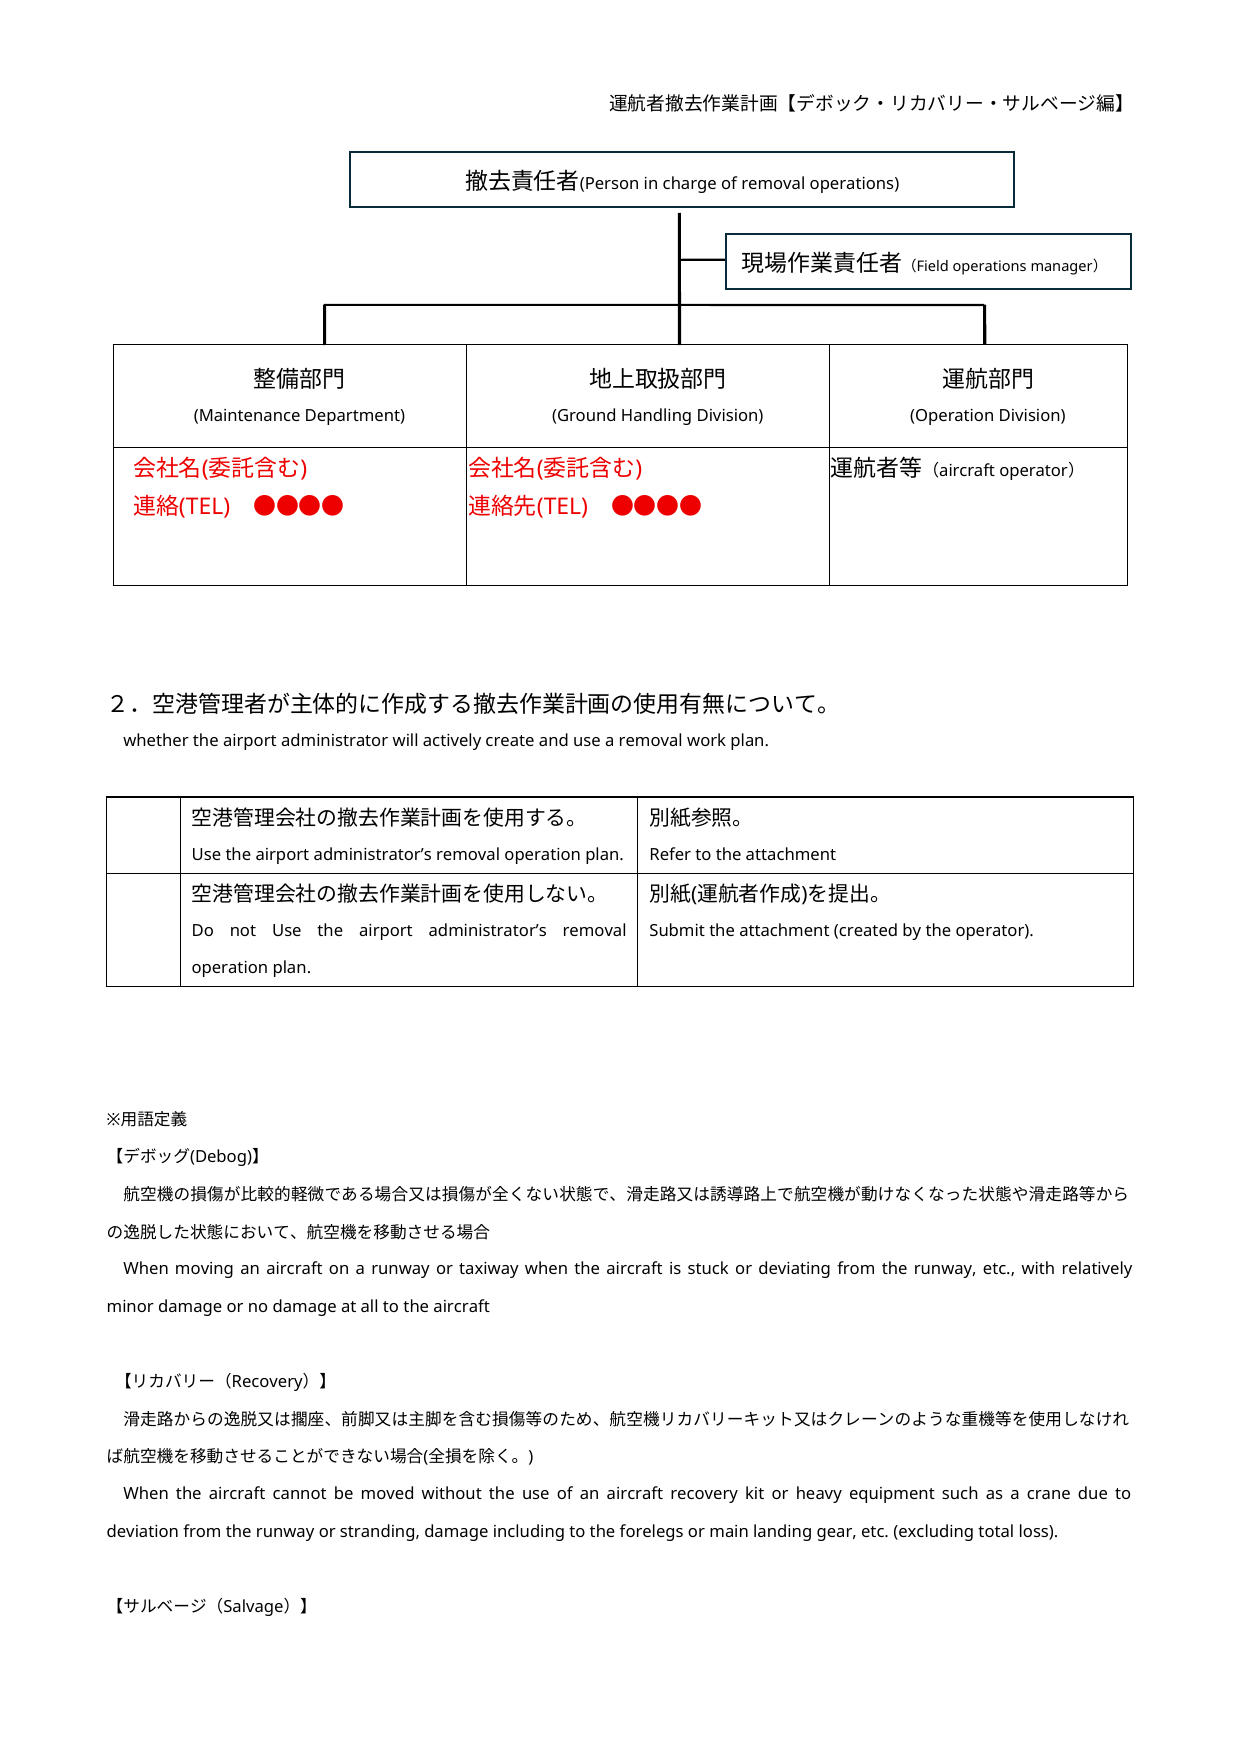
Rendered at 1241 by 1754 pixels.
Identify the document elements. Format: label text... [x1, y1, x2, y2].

table_header 別紙参照。 Refer to the attachment [638, 798, 1133, 872]
text When moving an aircraft on a runway or taxiway when the aircraft is stuck or deviating from the runway, etc., with relatively minor damage or no damage at all to the aircraft [106, 1249, 1134, 1324]
text 【デボッグ(Debog)】 [106, 1137, 1134, 1174]
table_cell 会社名(委託含む) 連絡(TEL) ●●●● [114, 448, 466, 585]
text ※用語定義 [106, 1099, 1134, 1137]
text ２．空港管理者が主体的に作成する撤去作業計画の使用有無について。 [106, 684, 1134, 721]
table_cell 会社名(委託含む) 連絡先(TEL) ●●●● [467, 448, 829, 585]
text whether the airport administrator will actively create and use a removal work plan. [106, 721, 1134, 759]
table_cell 運航者等（aircraft operator） [830, 448, 1127, 585]
table_header [107, 798, 180, 872]
table_header 運航部門 (Operation Division) [830, 345, 1127, 447]
table_header 整備部門 (Maintenance Department) [114, 345, 466, 447]
text 【リカバリー（Recovery）】 [106, 1362, 1134, 1399]
table_header 地上取扱部門 (Ground Handling Division) [467, 345, 829, 447]
text 滑走路からの逸脱又は擱座、前脚又は主脚を含む損傷等のため、航空機リカバリーキット又はクレーンのような重機等を使用しなければ航空機を移動させることができない場合(全損を除く。) [106, 1399, 1134, 1474]
table_cell 別紙(運航者作成)を提出。 Submit the attachment (created by the operator). [638, 874, 1133, 986]
table_header 空港管理会社の撤去作業計画を使用する。 Use the airport administrator’s removal operation plan. [181, 798, 637, 872]
table_cell 空港管理会社の撤去作業計画を使用しない。 Do not Use the airport administrator’s removal operation plan. [181, 874, 637, 986]
text When the aircraft cannot be moved without the use of an aircraft recovery kit or heavy equipment such as a crane due to deviation from the runway or stranding, damage including to the forelegs or main landing gear, etc. (excluding total loss). [106, 1474, 1134, 1549]
text 【サルベージ（Salvage）】 [106, 1587, 1134, 1624]
text 航空機の損傷が比較的軽微である場合又は損傷が全くない状態で、滑走路又は誘導路上で航空機が動けなくなった状態や滑走路等からの逸脱した状態において、航空機を移動させる場合 [106, 1174, 1134, 1249]
table_cell [107, 874, 180, 986]
